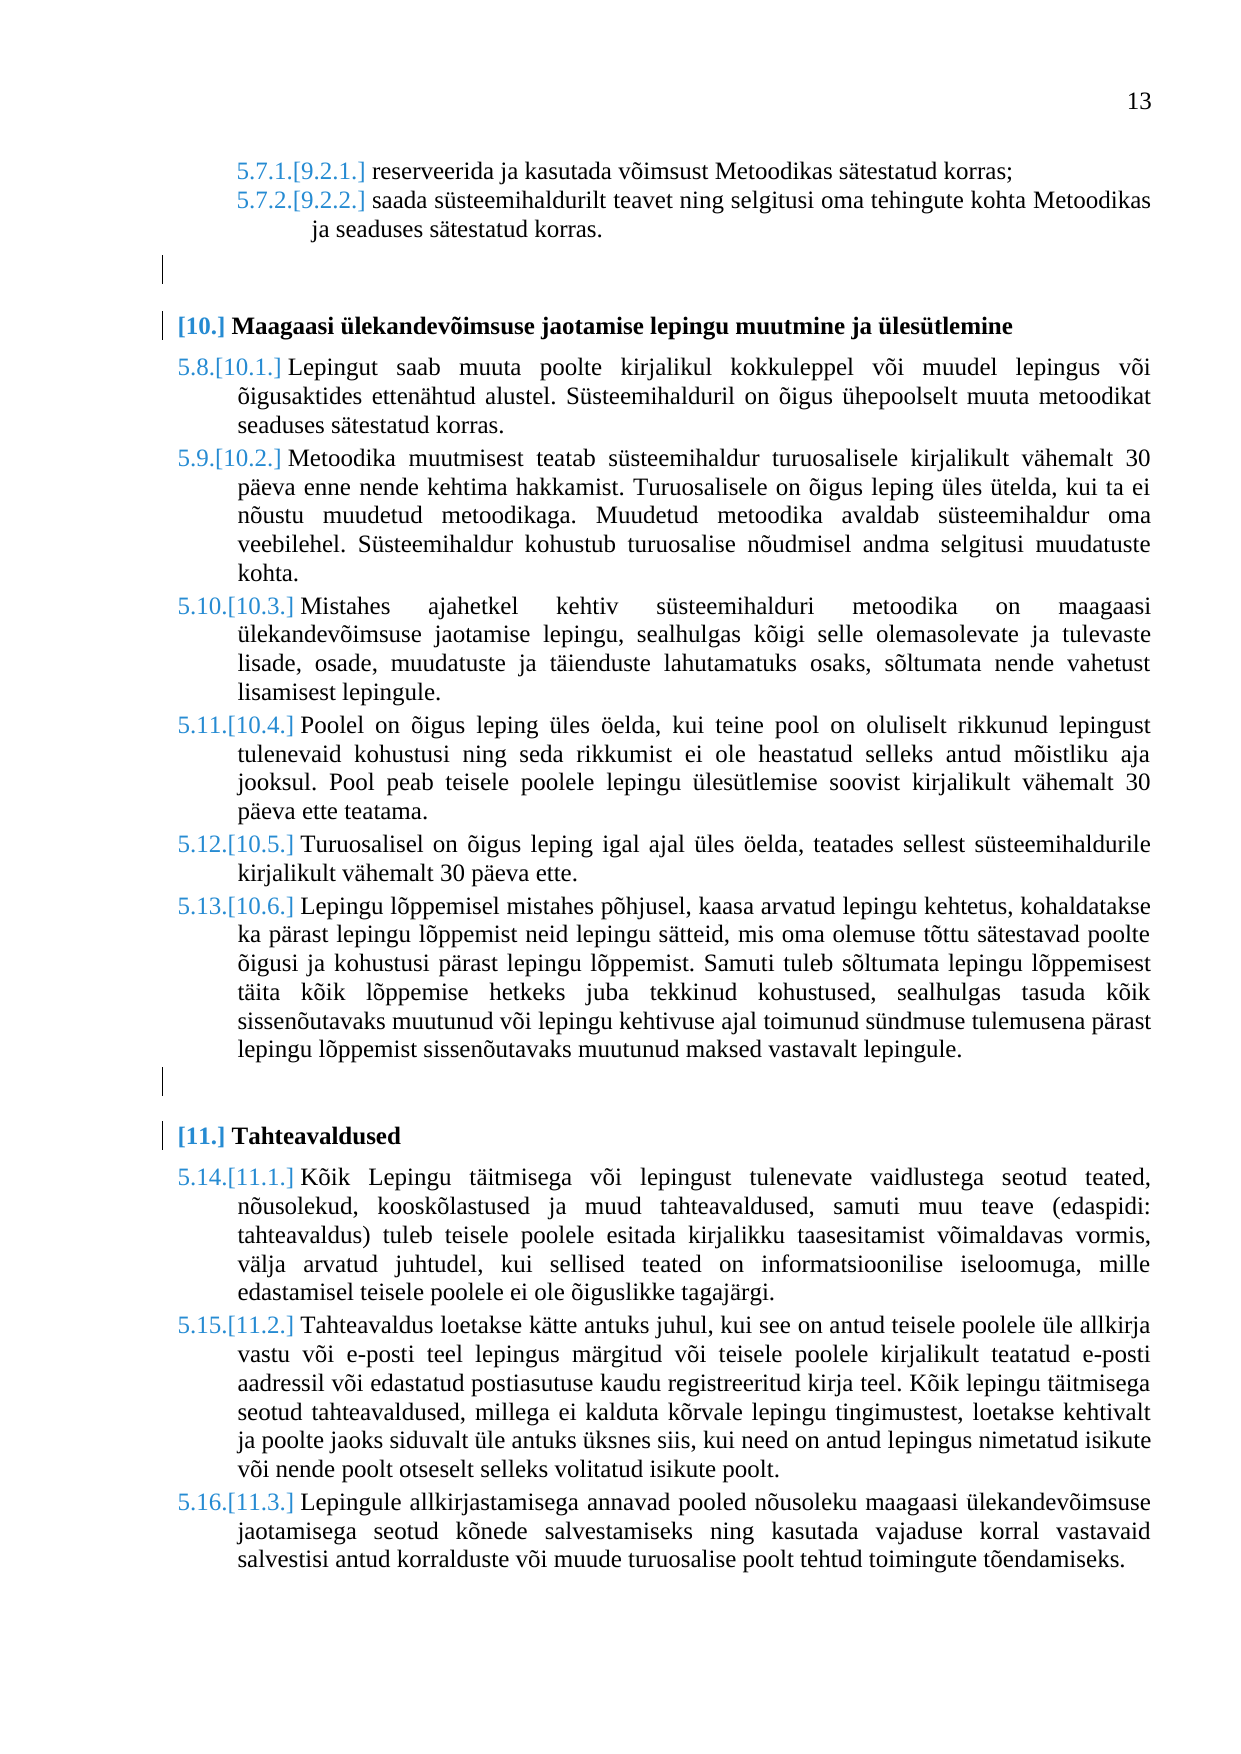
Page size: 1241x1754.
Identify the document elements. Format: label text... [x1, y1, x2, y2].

subtitle Maagaasi ülekandevõimsuse jaotamise lepingu muutmine ja ülesütlemine [177, 311, 1152, 340]
subtitle saada süsteemihaldurilt teavet ning selgitusi oma tehingute kohta Metoodikas ja seaduses sätestatud korras. [236, 185, 1152, 243]
subtitle Lepingu lõppemisel mistahes põhjusel, kaasa arvatud lepingu kehtetus, kohaldatakse ka pärast lepingu lõppemist neid lepingu sätteid, mis oma olemuse tõttu sätestavad poolte õigusi ja kohustusi pärast lepingu lõppemist. Samuti tuleb sõltumata lepingu lõppemisest täita kõik lõppemise hetkeks juba tekkinud kohustused, sealhulgas tasuda kõik sissenõutavaks muutunud või lepingu kehtivuse ajal toimunud sündmuse tulemusena pärast lepingu lõppemist sissenõutavaks muutunud maksed vastavalt lepingule. [177, 891, 1152, 1063]
subtitle Mistahes ajahetkel kehtiv süsteemihalduri metoodika on maagaasi ülekandevõimsuse jaotamise lepingu, sealhulgas kõigi selle olemasolevate ja tulevaste lisade, osade, muudatuste ja täienduste lahutamatuks osaks, sõltumata nende vahetust lisamisest lepingule. [177, 591, 1152, 706]
subtitle Poolel on õigus leping üles öelda, kui teine pool on oluliselt rikkunud lepingust tulenevaid kohustusi ning seda rikkumist ei ole heastatud selleks antud mõistliku aja jooksul. Pool peab teisele poolele lepingu ülesütlemise soovist kirjalikult vähemalt 30 päeva ette teatama. [177, 710, 1152, 825]
subtitle Tahteavaldused [177, 1121, 1152, 1150]
subtitle reserveerida ja kasutada võimsust Metoodikas sätestatud korras; [236, 156, 1152, 185]
subtitle Tahteavaldus loetakse kätte antuks juhul, kui see on antud teisele poolele üle allkirja vastu või e-posti teel lepingus märgitud või teisele poolele kirjalikult teatatud e-posti aadressil või edastatud postiasutuse kaudu registreeritud kirja teel. Kõik lepingu täitmisega seotud tahteavaldused, millega ei kalduta kõrvale lepingu tingimustest, loetakse kehtivalt ja poolte jaoks siduvalt üle antuks üksnes siis, kui need on antud lepingus nimetatud isikute või nende poolt otseselt selleks volitatud isikute poolt. [177, 1310, 1152, 1483]
subtitle Turuosalisel on õigus leping igal ajal üles öelda, teatades sellest süsteemihaldurile kirjalikult vähemalt 30 päeva ette. [177, 829, 1152, 887]
subtitle Metoodika muutmisest teatab süsteemihaldur turuosalisele kirjalikult vähemalt 30 päeva enne nende kehtima hakkamist. Turuosalisele on õigus leping üles ütelda, kui ta ei nõustu muudetud metoodikaga. Muudetud metoodika avaldab süsteemihaldur oma veebilehel. Süsteemihaldur kohustub turuosalise nõudmisel andma selgitusi muudatuste kohta. [177, 443, 1152, 587]
subtitle Kõik Lepingu täitmisega või lepingust tulenevate vaidlustega seotud teated, nõusolekud, kooskõlastused ja muud tahteavaldused, samuti muu teave (edaspidi: tahteavaldus) tuleb teisele poolele esitada kirjalikku taasesitamist võimaldavas vormis, välja arvatud juhtudel, kui sellised teated on informatsioonilise iseloomuga, mille edastamisel teisele poolele ei ole õiguslikke tagajärgi. [177, 1162, 1152, 1306]
subtitle Lepingule allkirjastamisega annavad pooled nõusoleku maagaasi ülekandevõimsuse jaotamisega seotud kõnede salvestamiseks ning kasutada vajaduse korral vastavaid salvestisi antud korralduste või muude turuosalise poolt tehtud toimingute tõendamiseks. [177, 1487, 1152, 1573]
subtitle Lepingut saab muuta poolte kirjalikul kokkuleppel või muudel lepingus või õigusaktides ettenähtud alustel. Süsteemihalduril on õigus ühepoolselt muuta metoodikat seaduses sätestatud korras. [177, 352, 1152, 439]
